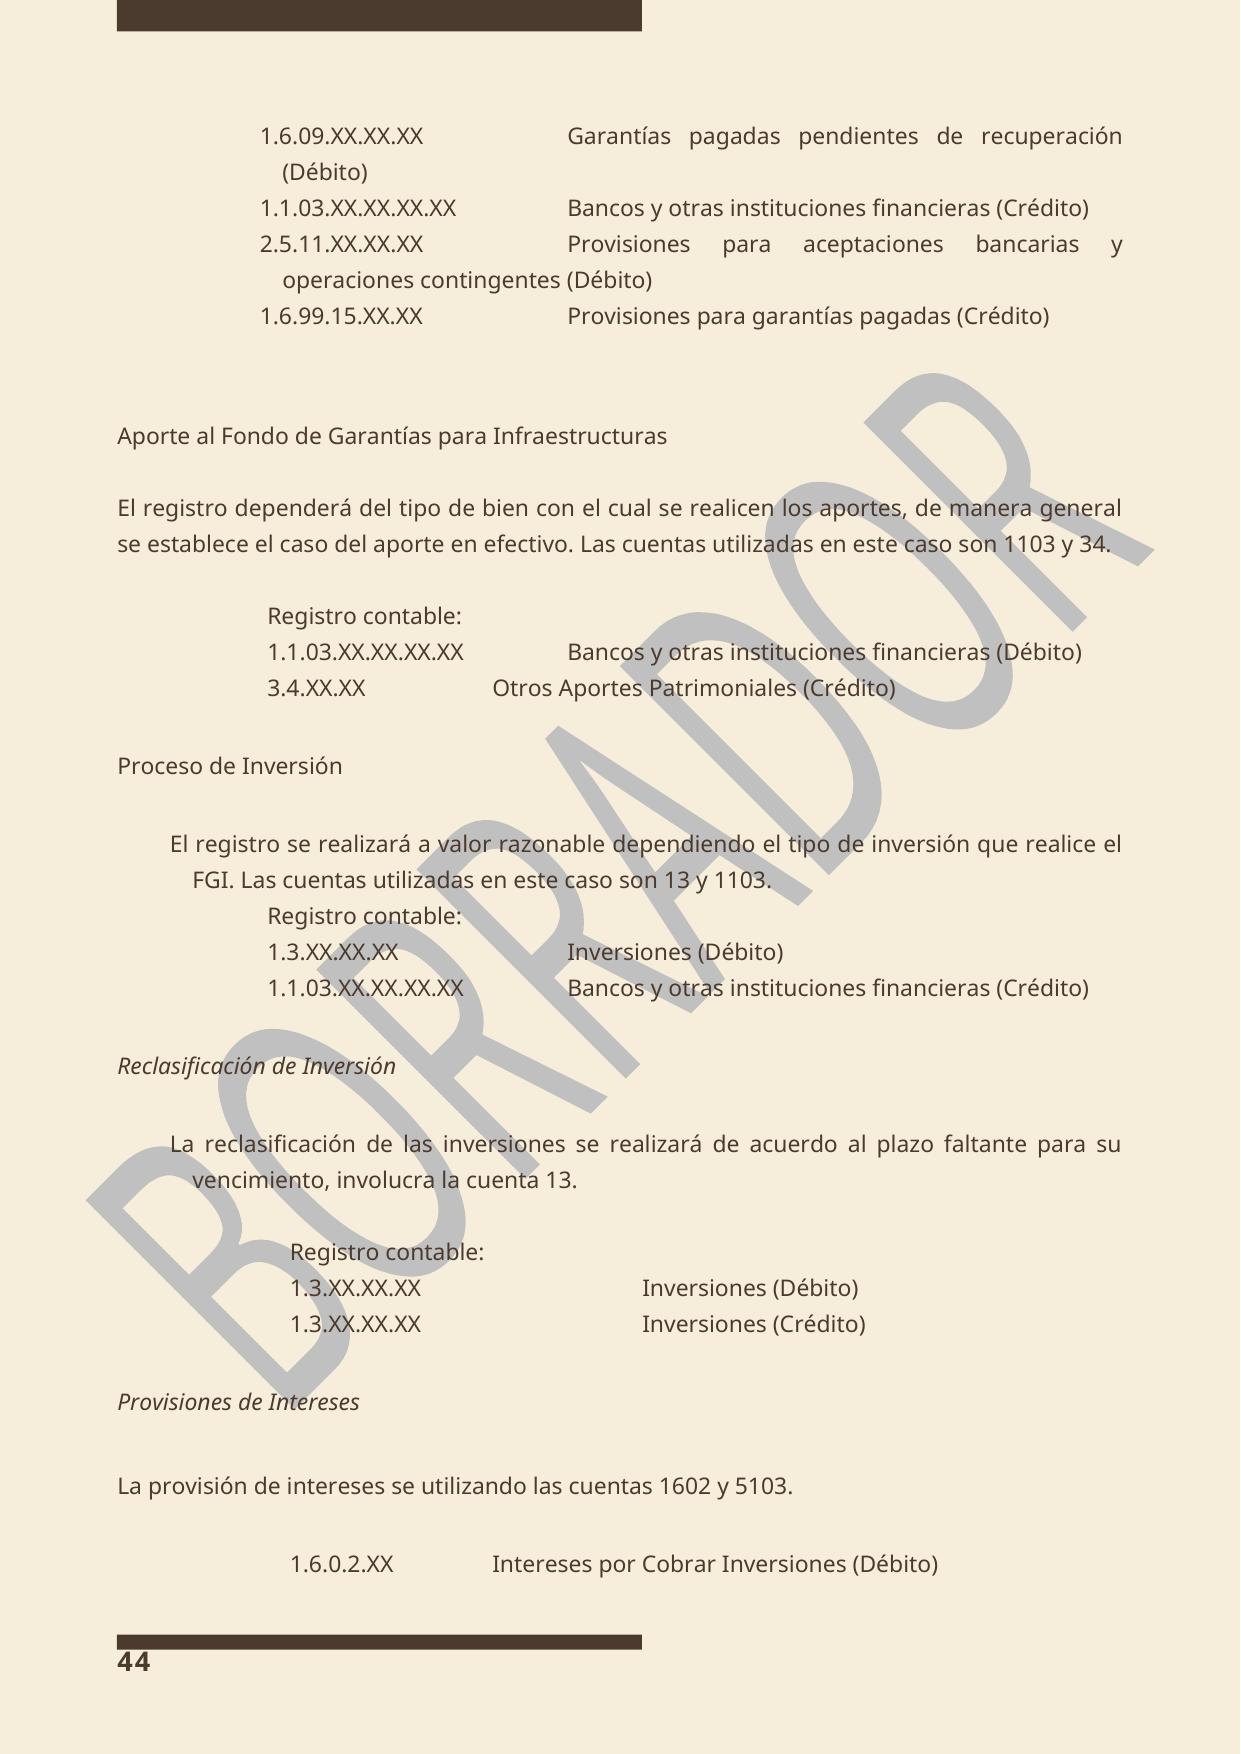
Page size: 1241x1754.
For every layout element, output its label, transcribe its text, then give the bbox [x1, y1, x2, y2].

list El registro dependerá del tipo de bien con el cual se realicen los aportes, de manera general se establece el caso del aporte en efectivo. Las cuentas utilizadas en este caso son 1103 y 34. [117, 492, 1123, 559]
list 2.5.11.XX.XX.XX Provisiones para aceptaciones bancarias y operaciones contingentes (Débito) [259, 228, 1123, 295]
list 1.6.99.15.XX.XX Provisiones para garantías pagadas (Crédito) [259, 300, 1123, 331]
text La provisión de intereses se utilizando las cuentas 1602 y 5103. [117, 1470, 1123, 1501]
list Registro contable: [289, 1236, 1123, 1267]
text Proceso de Inversión [117, 750, 1123, 781]
list 1.6.0.2.XX Intereses por Cobrar Inversiones (Débito) [289, 1548, 1123, 1579]
list 1.3.XX.XX.XX Inversiones (Débito) [289, 1272, 1123, 1303]
list 1.3.XX.XX.XX Inversiones (Crédito) [289, 1307, 1123, 1339]
list 1.1.03.XX.XX.XX.XX Bancos y otras instituciones financieras (Crédito) [267, 972, 1123, 1003]
list 1.1.03.XX.XX.XX.XX Bancos y otras instituciones financieras (Crédito) [259, 192, 1123, 223]
list Registro contable: [267, 600, 1123, 631]
list 1.1.03.XX.XX.XX.XX Bancos y otras instituciones financieras (Débito) [267, 636, 1123, 667]
text Reclasificación de Inversión [117, 1050, 1123, 1081]
text Provisiones de Intereses [117, 1386, 1123, 1417]
list La reclasificación de las inversiones se realizará de acuerdo al plazo faltante para su vencimiento, involucra la cuenta 13. [169, 1128, 1123, 1195]
list 3.4.XX.XX Otros Aportes Patrimoniales (Crédito) [267, 672, 1123, 703]
list Registro contable: [267, 900, 1123, 931]
list 1.3.XX.XX.XX Inversiones (Débito) [267, 936, 1123, 967]
list 1.6.09.XX.XX.XX Garantías pagadas pendientes de recuperación (Débito) [259, 120, 1123, 187]
list Aporte al Fondo de Garantías para Infraestructuras [117, 420, 1123, 451]
list El registro se realizará a valor razonable dependiendo el tipo de inversión que realice el FGI. Las cuentas utilizadas en este caso son 13 y 1103. [169, 828, 1123, 895]
